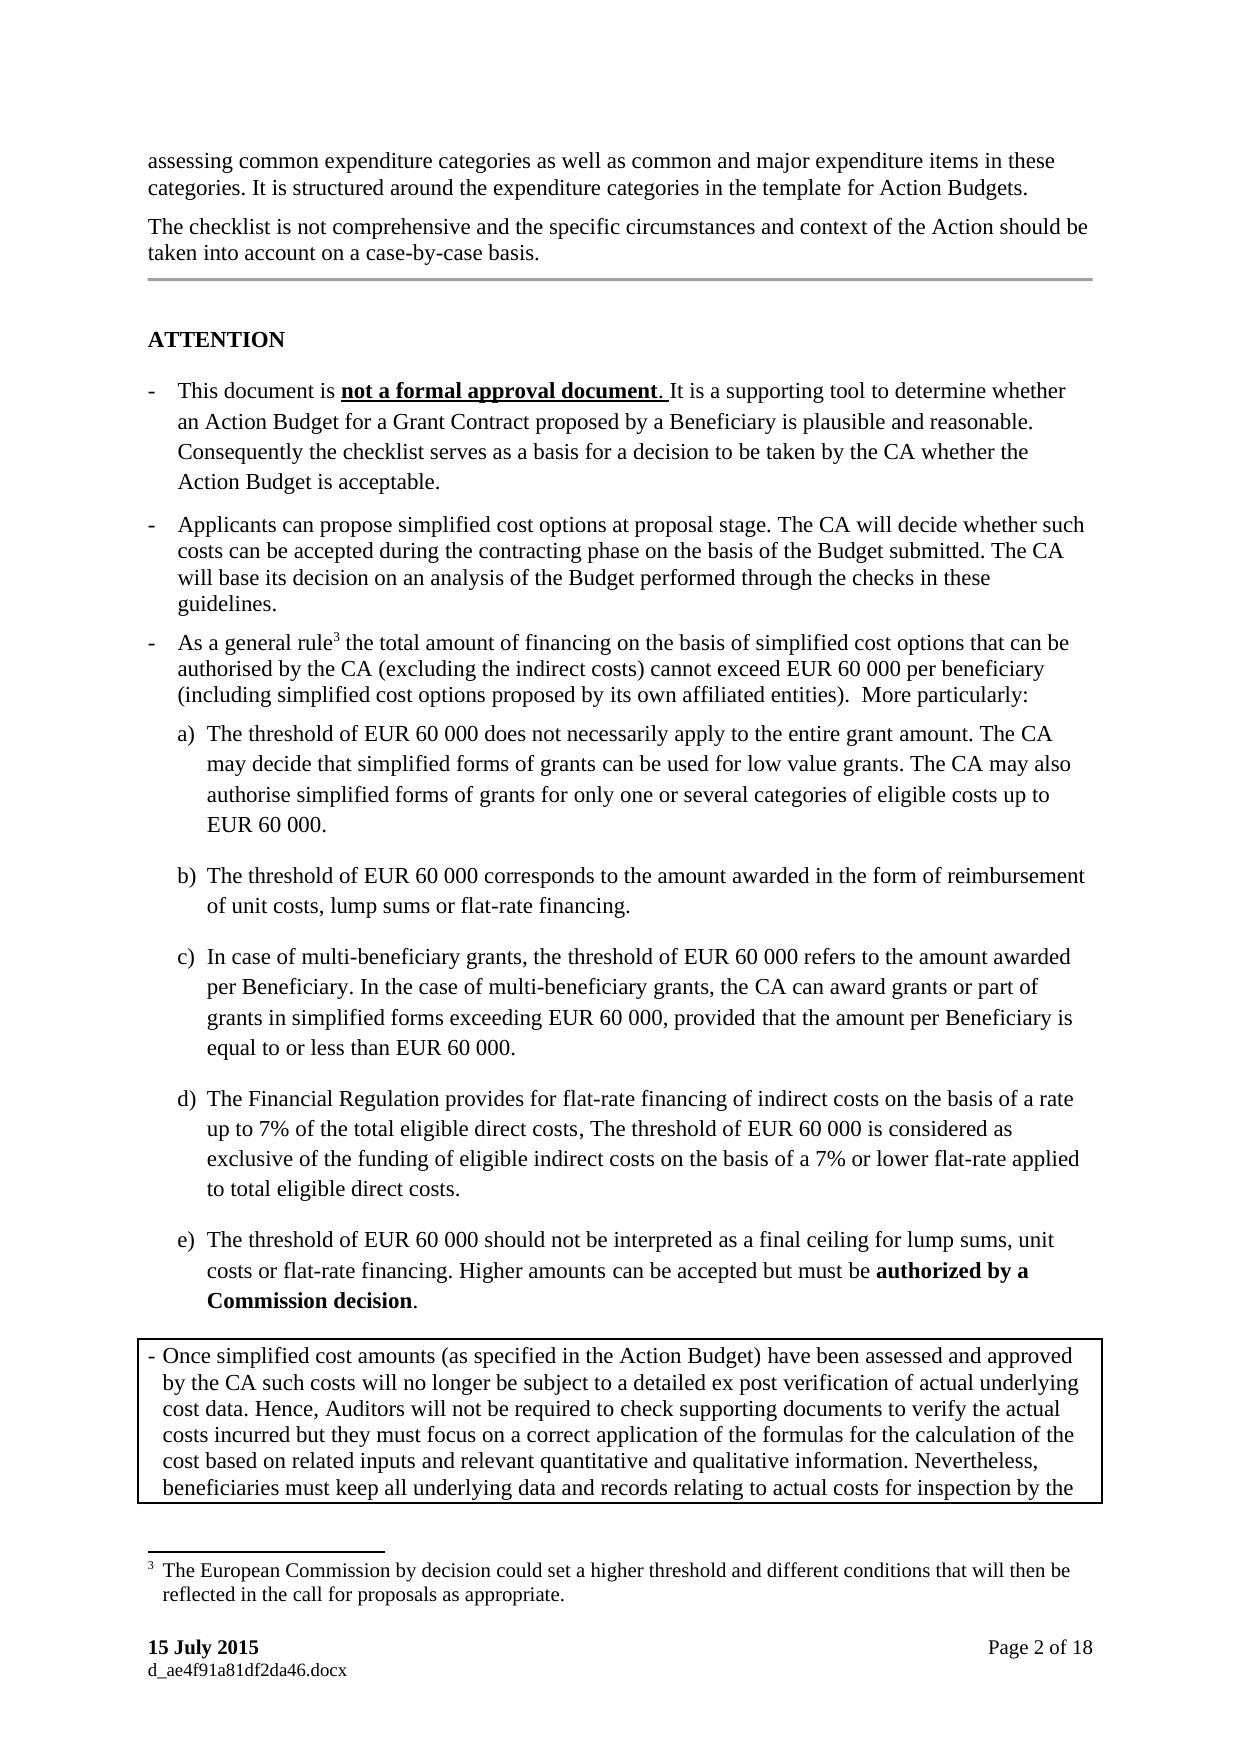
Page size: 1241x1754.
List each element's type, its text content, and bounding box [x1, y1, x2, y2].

text The checklist is not comprehensive and the specific circumstances and context of the Action should be taken into account on a case-by-case basis. [148, 213, 1093, 266]
text - As a general rule the total amount of financing on the basis of simplified cost options that can be authorised by the CA (excluding the indirect costs) cannot exceed EUR 60 000 per beneficiary (including simplified cost options proposed by its own affiliated entities). More particularly: [148, 629, 1093, 708]
text d) The Financial Regulation provides for flat-rate financing of indirect costs on the basis of a rate up to 7% of the total eligible direct costs, The threshold of EUR 60 000 is considered as exclusive of the funding of eligible indirect costs on the basis of a 7% or lower flat-rate applied to total eligible direct costs. [177, 1085, 1093, 1202]
text c) In case of multi-beneficiary grants, the threshold of EUR 60 000 refers to the amount awarded per Beneficiary. In the case of multi-beneficiary grants, the CA can award grants or part of grants in simplified forms exceeding EUR 60 000, provided that the amount per Beneficiary is equal to or less than EUR 60 000. [177, 943, 1093, 1060]
text - Applicants can propose simplified cost options at proposal stage. The CA will decide whether such costs can be accepted during the contracting phase on the basis of the Budget submitted. The CA will base its decision on an analysis of the Budget performed through the checks in these guidelines. [148, 511, 1093, 616]
text ATTENTION [148, 326, 1093, 353]
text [139, 1340, 1101, 1502]
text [148, 148, 1093, 200]
text e) The threshold of EUR 60 000 should not be interpreted as a final ceiling for lump sums, unit costs or flat-rate financing. Higher amounts can be accepted but must be authorized by a Commission decision. [177, 1227, 1093, 1313]
text a) The threshold of EUR 60 000 does not necessarily apply to the entire grant amount. The CA may decide that simplified forms of grants can be used for low value grants. The CA may also authorise simplified forms of grants for only one or several categories of eligible costs up to EUR 60 000. [177, 720, 1093, 837]
text b) The threshold of EUR 60 000 corresponds to the amount awarded in the form of reimbursement of unit costs, lump sums or flat-rate financing. [177, 862, 1093, 918]
text - This document is not a formal approval document. It is a supporting tool to determine whether an Action Budget for a Grant Contract proposed by a Beneficiary is plausible and reasonable. Consequently the checklist serves as a basis for a decision to be taken by the CA whether the Action Budget is acceptable. [148, 377, 1093, 494]
